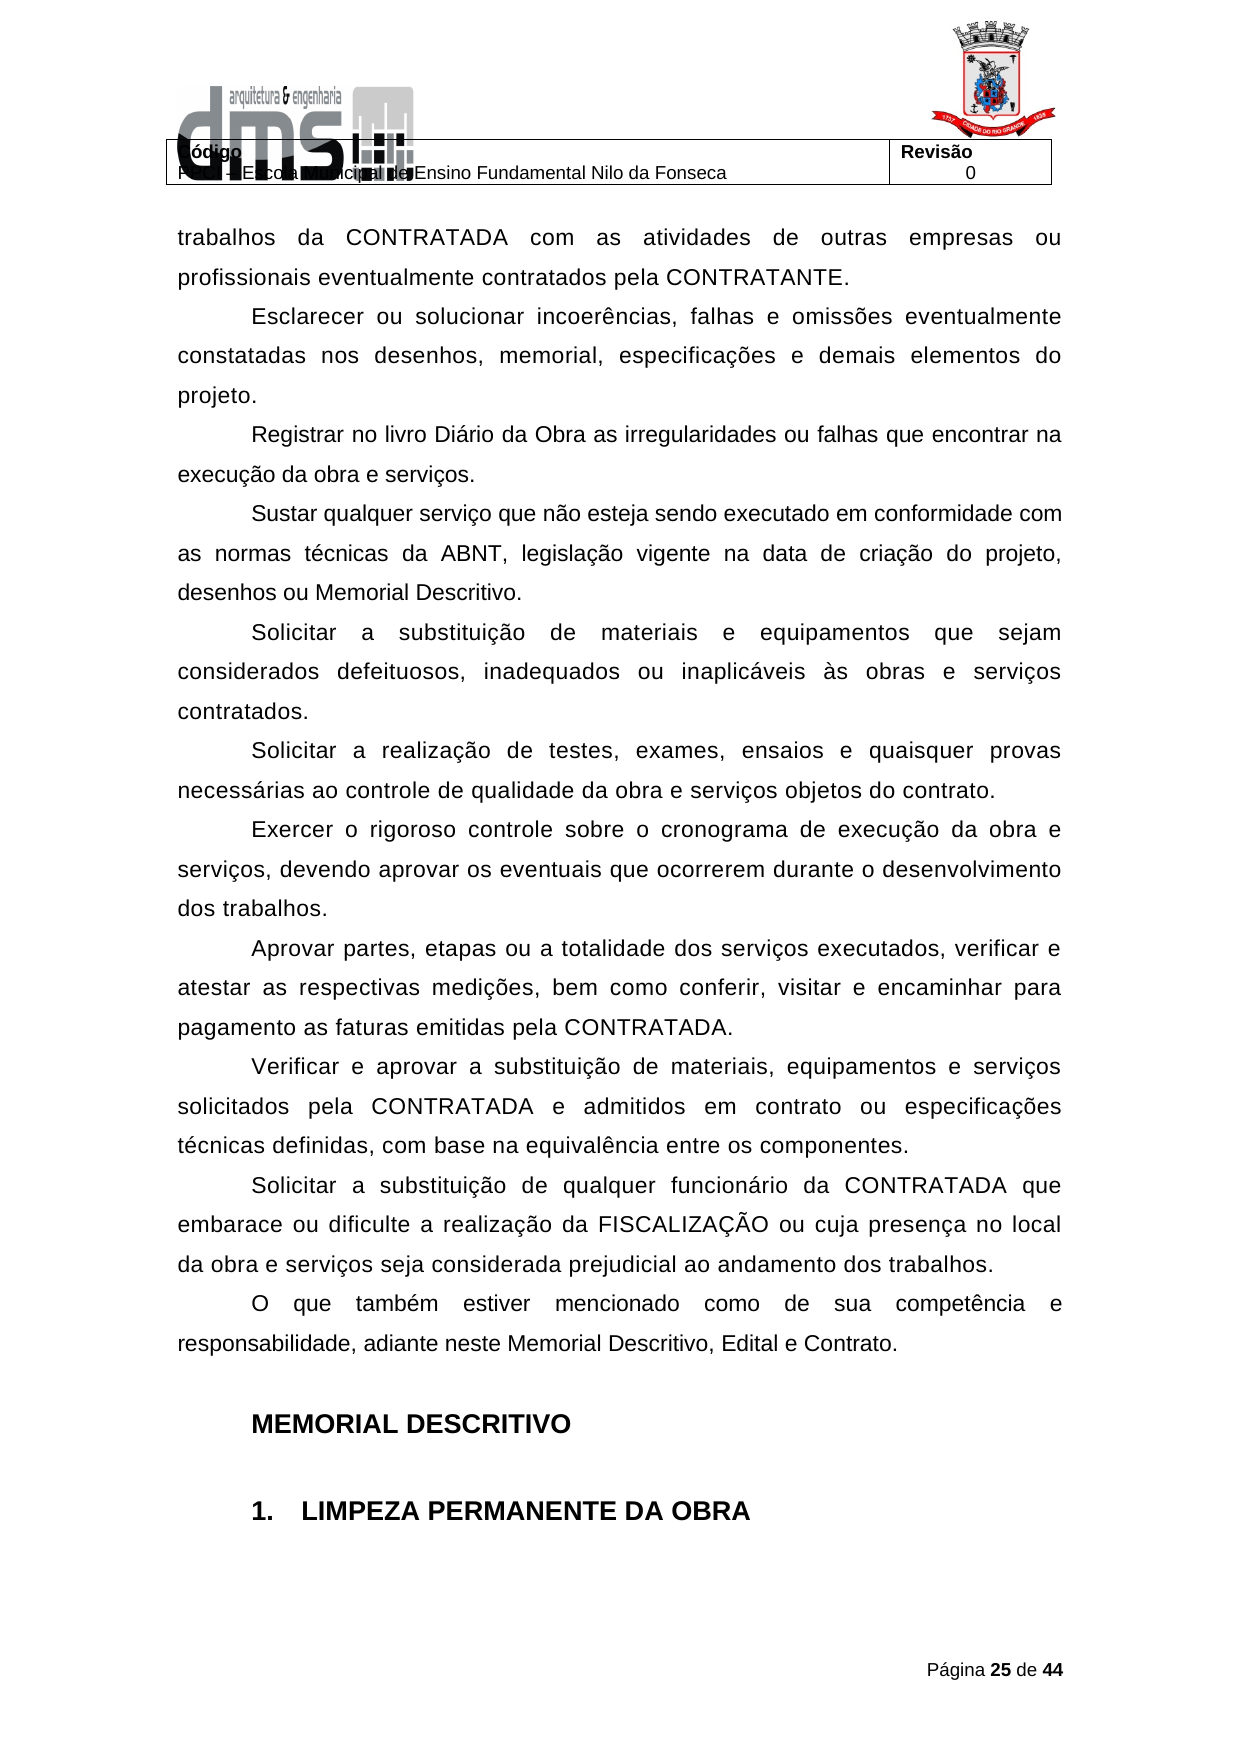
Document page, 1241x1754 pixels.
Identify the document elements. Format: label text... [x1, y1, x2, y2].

subtitle LIMPEZA PERMANENTE DA OBRA [177, 1495, 1063, 1526]
text Solicitar a substituição de materiais e equipamentos que sejam considerados defeituosos, inadequados ou inaplicáveis às obras e serviços contratados. [177, 619, 1063, 724]
text Solicitar a substituição de qualquer funcionário da CONTRATADA que embarace ou dificulte a realização da FISCALIZAÇÃO ou cuja presença no local da obra e serviços seja considerada prejudicial ao andamento dos trabalhos. [177, 1172, 1063, 1277]
picture [177, 86, 414, 139]
text Esclarecer ou solucionar incoerências, falhas e omissões eventualmente constatadas nos desenhos, memorial, especificações e demais elementos do projeto. [177, 303, 1063, 408]
picture [177, 140, 414, 181]
text Exercer o rigoroso controle sobre o cronograma de execução da obra e serviços, devendo aprovar os eventuais que ocorrerem durante o desenvolvimento dos trabalhos. [177, 816, 1063, 922]
text O que também estiver mencionado como de sua competência e responsabilidade, adiante neste Memorial Descritivo, Edital e Contrato. [177, 1290, 1063, 1356]
text Aprovar partes, etapas ou a totalidade dos serviços executados, verificar e atestar as respectivas medições, bem como conferir, visitar e encaminhar para pagamento as faturas emitidas pela CONTRATADA. [177, 935, 1063, 1040]
text Solicitar a realização de testes, exames, ensaios e quaisquer provas necessárias ao controle de qualidade da obra e serviços objetos do contrato. [177, 737, 1063, 803]
text Registrar no livro Diário da Obra as irregularidades ou falhas que encontrar na execução da obra e serviços. [177, 421, 1063, 487]
text Verificar e aprovar a substituição de materiais, equipamentos e serviços solicitados pela CONTRATADA e admitidos em contrato ou especificações técnicas definidas, com base na equivalência entre os componentes. [177, 1053, 1063, 1158]
text Sustar qualquer serviço que não esteja sendo executado em conformidade com as normas técnicas da ABNT, legislação vigente na data de criação do projeto, desenhos ou Memorial Descritivo. [177, 500, 1063, 606]
picture [931, 21, 1056, 138]
subtitle MEMORIAL DESCRITIVO [251, 1408, 1063, 1440]
